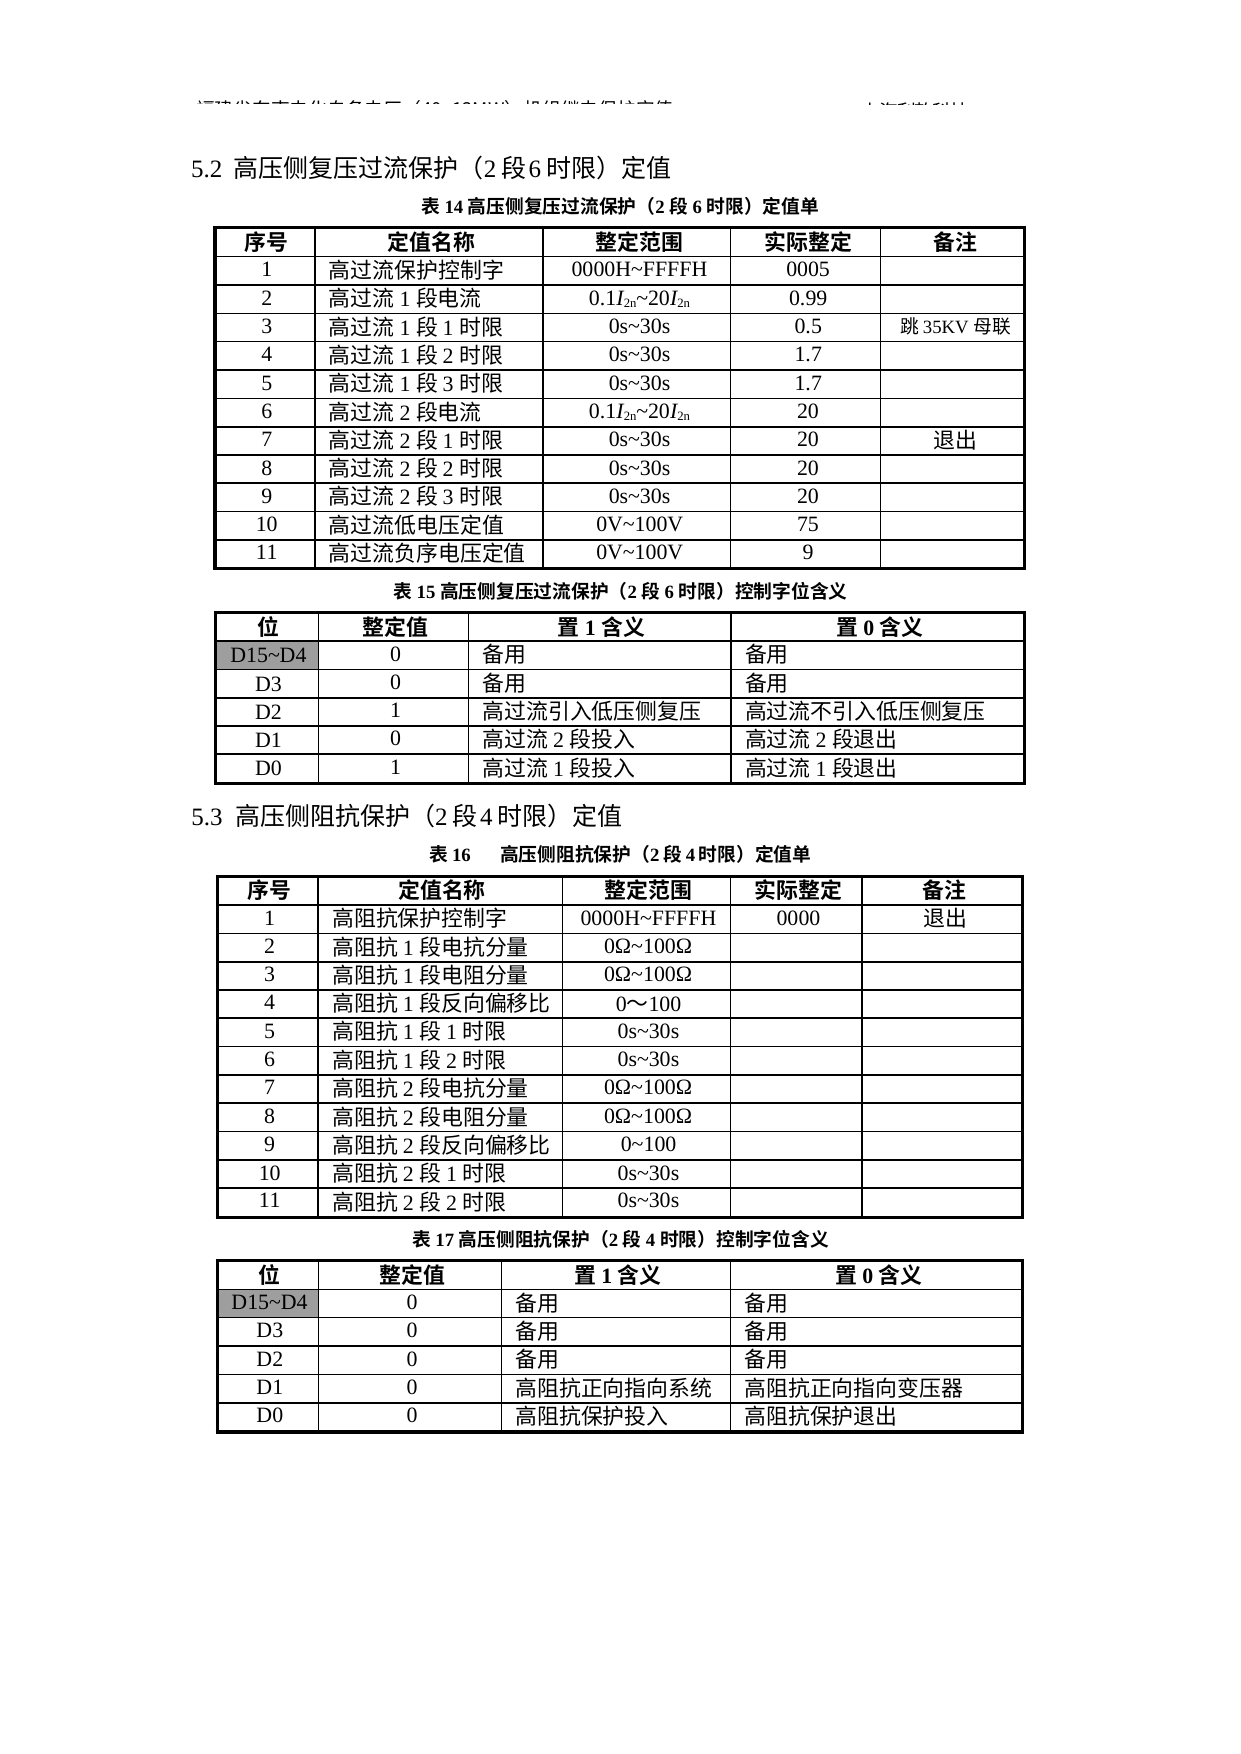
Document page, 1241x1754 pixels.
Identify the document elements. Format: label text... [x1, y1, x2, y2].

table_cell 3 [217, 314, 314, 341]
table_cell 高阻抗正向指向变压器 [731, 1375, 1021, 1402]
table_cell 0 [319, 670, 468, 697]
table_cell 0s~30s [563, 1189, 730, 1216]
table_cell 0 [319, 1404, 501, 1430]
table_cell [731, 963, 861, 989]
table_cell D1 [217, 727, 318, 753]
table_cell 0Ω~100Ω [563, 1076, 730, 1102]
table_cell 10 [219, 1161, 317, 1187]
table_cell [863, 1076, 1021, 1102]
table_cell 高过流引入低压侧复压 [469, 699, 730, 725]
table_header 位 [217, 614, 318, 640]
table_cell 高阻抗 2 段 2 时限 [319, 1189, 562, 1216]
table_cell 高阻抗 2 段反向偏移比 [319, 1132, 562, 1159]
table_cell 10 [217, 512, 314, 539]
table_cell 1 [217, 257, 314, 284]
table_cell [881, 286, 1023, 312]
table_cell 0Ω~100Ω [563, 1104, 730, 1131]
table_cell [863, 1104, 1021, 1131]
table_cell 0s~30s [544, 456, 730, 482]
table_cell 高过流 1 段 2 时限 [316, 342, 542, 369]
table_cell 0 [319, 1318, 501, 1345]
table_cell 9 [731, 541, 880, 567]
table_cell [881, 484, 1023, 511]
table_cell 高过流 1 段投入 [469, 755, 730, 782]
table_cell 0 [319, 642, 468, 669]
table_header 整定值 [319, 1262, 501, 1288]
table_cell 高阻抗保护控制字 [319, 906, 562, 933]
table_header 整定范围 [544, 229, 730, 256]
table_cell D15~D4 [219, 1290, 318, 1317]
table_cell D2 [219, 1347, 318, 1373]
table_cell 20 [731, 428, 880, 454]
table_cell [731, 1104, 861, 1131]
table_cell 备用 [502, 1347, 730, 1373]
table_cell 8 [217, 456, 314, 482]
table_cell 0s~30s [563, 1161, 730, 1187]
table_cell 0 [319, 1375, 501, 1402]
table_header 位 [219, 1262, 318, 1288]
table_cell 5 [219, 1019, 317, 1046]
table_cell 4 [217, 342, 314, 369]
table_cell 0000H~FFFFH [563, 906, 730, 933]
table_cell 1 [219, 906, 317, 933]
table_header 整定值 [319, 614, 468, 640]
table_cell [863, 1161, 1021, 1187]
table_cell [731, 934, 861, 961]
table_cell 高过流保护控制字 [316, 257, 542, 284]
table_header 置 0 含义 [731, 1262, 1021, 1288]
table_cell 高阻抗正向指向系统 [502, 1375, 730, 1402]
table_cell 高阻抗 2 段电阻分量 [319, 1104, 562, 1131]
table_header 备注 [863, 878, 1021, 904]
table_cell 高阻抗 1 段电抗分量 [319, 934, 562, 961]
table_cell [881, 541, 1023, 567]
table_cell [881, 371, 1023, 397]
table_cell 备用 [502, 1290, 730, 1317]
table_cell 0～100 [563, 991, 730, 1017]
table_cell [863, 991, 1021, 1017]
table_cell 备用 [732, 670, 1023, 697]
list 高压侧复压过流保护（2段 6时限）定值 [191, 149, 1088, 185]
table_cell 0s~30s [544, 484, 730, 511]
table_cell [731, 1189, 861, 1216]
table_cell 备用 [731, 1290, 1021, 1317]
table_cell 高阻抗 2 段 1 时限 [319, 1161, 562, 1187]
table_cell 高过流 1 段退出 [732, 755, 1023, 782]
table_cell 2 [217, 286, 314, 312]
table_header 定值名称 [316, 229, 542, 256]
table_cell 备用 [732, 642, 1023, 669]
table_cell D3 [217, 670, 318, 697]
table_cell [881, 399, 1023, 426]
table_header 序号 [217, 229, 314, 256]
table_cell D0 [219, 1404, 318, 1430]
table_cell 11 [217, 541, 314, 567]
table_cell 0000H~FFFFH [544, 257, 730, 284]
table_cell 0s~30s [544, 371, 730, 397]
table_cell 0 [319, 727, 468, 753]
table_cell 20 [731, 456, 880, 482]
table_cell 0.1I2n~20I2n [544, 286, 730, 312]
table_cell 备用 [731, 1347, 1021, 1373]
table_cell [881, 512, 1023, 539]
table_cell 0Ω~100Ω [563, 963, 730, 989]
table_cell 高阻抗保护投入 [502, 1404, 730, 1430]
table_cell 1 [319, 755, 468, 782]
table_cell 20 [731, 484, 880, 511]
table_cell 0.99 [731, 286, 880, 312]
table_cell D1 [219, 1375, 318, 1402]
table_cell 高过流 1 段 1 时限 [316, 314, 542, 341]
table_cell [731, 1019, 861, 1046]
text 表 14 高压侧复压过流保护（2 段 6 时限）定值单 [158, 192, 1082, 219]
table_header 定值名称 [319, 878, 562, 904]
table_cell 5 [217, 371, 314, 397]
table_cell D15~D4 [217, 642, 318, 669]
table_cell 2 [219, 934, 317, 961]
table_cell 1.7 [731, 371, 880, 397]
table_cell [731, 1076, 861, 1102]
table_cell 0 [319, 1290, 501, 1317]
table_cell 0V~100V [544, 541, 730, 567]
table_cell 0V~100V [544, 512, 730, 539]
table_cell 20 [731, 399, 880, 426]
table_cell [731, 1047, 861, 1074]
table_cell [731, 1132, 861, 1159]
table_cell 0000 [731, 906, 861, 933]
table_cell 高阻抗 2 段电抗分量 [319, 1076, 562, 1102]
table_cell 0s~30s [563, 1047, 730, 1074]
table_cell 备用 [469, 670, 730, 697]
table_cell 0005 [731, 257, 880, 284]
table_cell D2 [217, 699, 318, 725]
table_cell 高过流 1 段电流 [316, 286, 542, 312]
table_cell 6 [219, 1047, 317, 1074]
table_cell 备用 [731, 1318, 1021, 1345]
table_cell 9 [219, 1132, 317, 1159]
table_cell 高过流不引入低压侧复压 [732, 699, 1023, 725]
table_cell 7 [217, 428, 314, 454]
table_cell 1.7 [731, 342, 880, 369]
table_cell 4 [219, 991, 317, 1017]
table_cell 0s~30s [544, 342, 730, 369]
table_header 备注 [881, 229, 1023, 256]
table_cell [881, 342, 1023, 369]
table_cell [863, 1019, 1021, 1046]
table_cell 0s~30s [544, 428, 730, 454]
table_header 置 1 含义 [502, 1262, 730, 1288]
table_cell 备用 [469, 642, 730, 669]
table_cell 9 [217, 484, 314, 511]
table_cell 高过流 2 段 2 时限 [316, 456, 542, 482]
table_cell 高阻抗 1 段 1 时限 [319, 1019, 562, 1046]
table_cell 高阻抗 1 段反向偏移比 [319, 991, 562, 1017]
table_cell 高过流 2 段投入 [469, 727, 730, 753]
table_cell 0 [319, 1347, 501, 1373]
table_cell 3 [219, 963, 317, 989]
table_cell 高过流 2 段 3 时限 [316, 484, 542, 511]
table_cell 高过流低电压定值 [316, 512, 542, 539]
table_header 整定范围 [563, 878, 730, 904]
table_cell 1 [319, 699, 468, 725]
table_cell [863, 1132, 1021, 1159]
table_cell 8 [219, 1104, 317, 1131]
table_cell 退出 [881, 428, 1023, 454]
table_cell 高过流 2 段电流 [316, 399, 542, 426]
table_cell 0.5 [731, 314, 880, 341]
text 表 15 高压侧复压过流保护（2 段 6 时限）控制字位含义 [158, 576, 1082, 603]
table_cell 退出 [863, 906, 1021, 933]
table_cell [863, 934, 1021, 961]
table_cell 0~100 [563, 1132, 730, 1159]
table_cell 高过流 2 段退出 [732, 727, 1023, 753]
table_cell 11 [219, 1189, 317, 1216]
list 高压侧阻抗保护（2段 4时限）定值 [191, 797, 1088, 833]
table_cell 0Ω~100Ω [563, 934, 730, 961]
table_cell 跳 35KV 母联 [881, 314, 1023, 341]
table_cell [881, 456, 1023, 482]
table_cell 0.1I2n~20I2n [544, 399, 730, 426]
table_cell 高阻抗保护退出 [731, 1404, 1021, 1430]
table_header 置 1 含义 [469, 614, 730, 640]
table_header 实际整定 [731, 878, 861, 904]
table_cell [863, 1189, 1021, 1216]
table_cell 7 [219, 1076, 317, 1102]
table_cell [863, 963, 1021, 989]
text 表 17 高压侧阻抗保护（2 段 4 时限）控制字位含义 [158, 1225, 1082, 1252]
table_cell 高过流 1 段 3 时限 [316, 371, 542, 397]
table_cell [863, 1047, 1021, 1074]
table_cell 高阻抗 1 段 2 时限 [319, 1047, 562, 1074]
table_cell 高阻抗 1 段电阻分量 [319, 963, 562, 989]
table_cell [881, 257, 1023, 284]
table_cell D0 [217, 755, 318, 782]
table_cell 75 [731, 512, 880, 539]
table_cell 6 [217, 399, 314, 426]
table_cell 高过流 2 段 1 时限 [316, 428, 542, 454]
table_header 置 0 含义 [732, 614, 1023, 640]
text 表16 高压侧阻抗保护（2段4时限）定值单 [152, 840, 1088, 867]
table_cell [731, 991, 861, 1017]
table_cell D3 [219, 1318, 318, 1345]
table_cell 高过流负序电压定值 [316, 541, 542, 567]
table_cell 0s~30s [563, 1019, 730, 1046]
table_cell 0s~30s [544, 314, 730, 341]
table_header 实际整定 [731, 229, 880, 256]
table_header 序号 [219, 878, 317, 904]
table_cell [731, 1161, 861, 1187]
table_cell 备用 [502, 1318, 730, 1345]
